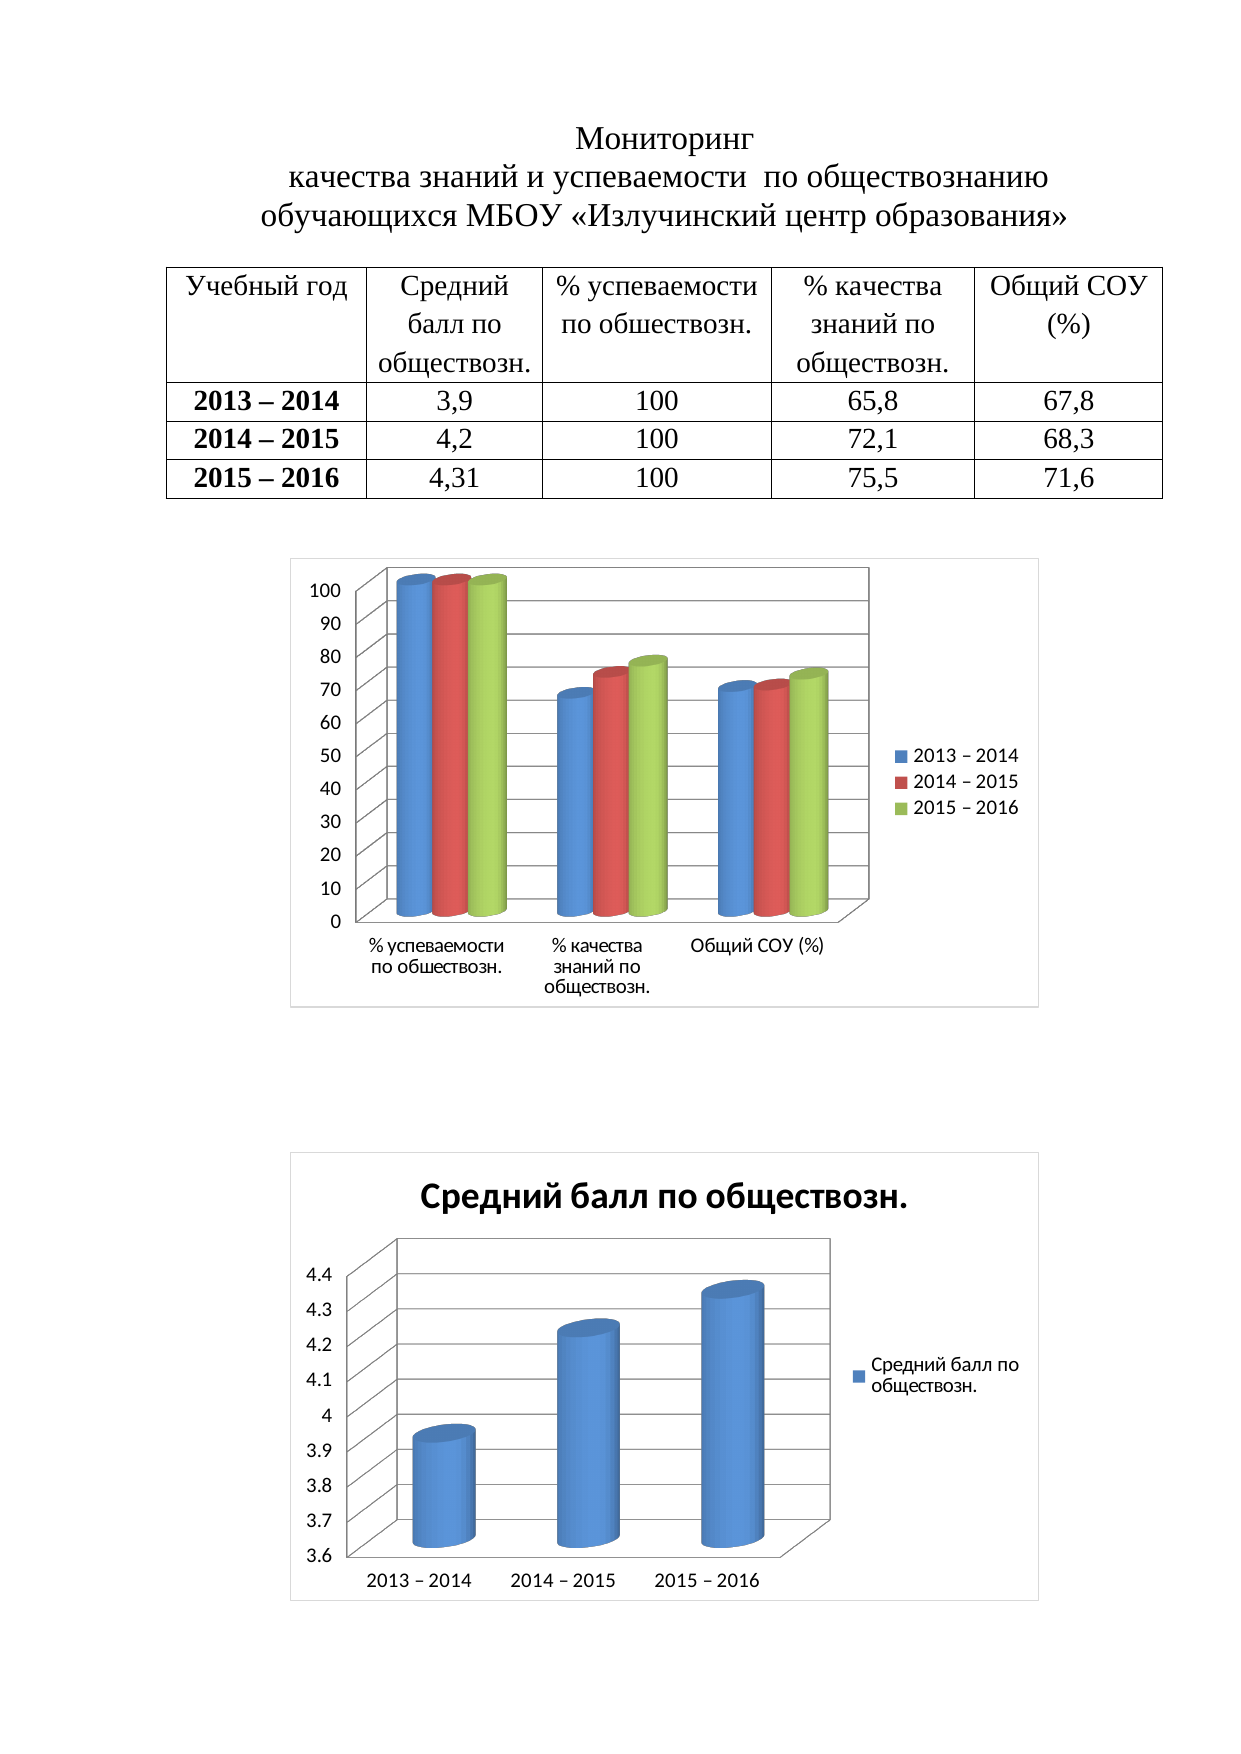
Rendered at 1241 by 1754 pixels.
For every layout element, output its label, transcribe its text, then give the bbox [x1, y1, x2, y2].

table_cell 2013 – 2014 [167, 383, 366, 421]
table_header Учебный год [167, 268, 366, 382]
text Мониторинг [177, 118, 1152, 156]
table_cell 2015 – 2016 [167, 460, 366, 497]
table_cell 65,8 [772, 383, 974, 421]
table_cell 4,2 [367, 422, 542, 459]
table_cell 72,1 [772, 422, 974, 459]
table_cell 3,9 [367, 383, 542, 421]
table_header % успеваемости по обшествозн. [543, 268, 771, 382]
table_cell 71,6 [975, 460, 1162, 497]
table_header Общий СОУ (%) [975, 268, 1162, 382]
table_cell 68,3 [975, 422, 1162, 459]
text качества знаний и успеваемости по обществознанию обучающихся МБОУ «Излучинский центр образования» [177, 156, 1152, 233]
table_cell 75,5 [772, 460, 974, 497]
table_header Средний балл по обществозн. [367, 268, 542, 382]
table_cell 100 [543, 422, 771, 459]
table_cell 100 [543, 460, 771, 497]
table_cell 2014 – 2015 [167, 422, 366, 459]
table_cell 67,8 [975, 383, 1162, 421]
table_header % качества знаний по обществозн. [772, 268, 974, 382]
table_cell 100 [543, 383, 771, 421]
table_cell 4,31 [367, 460, 542, 497]
